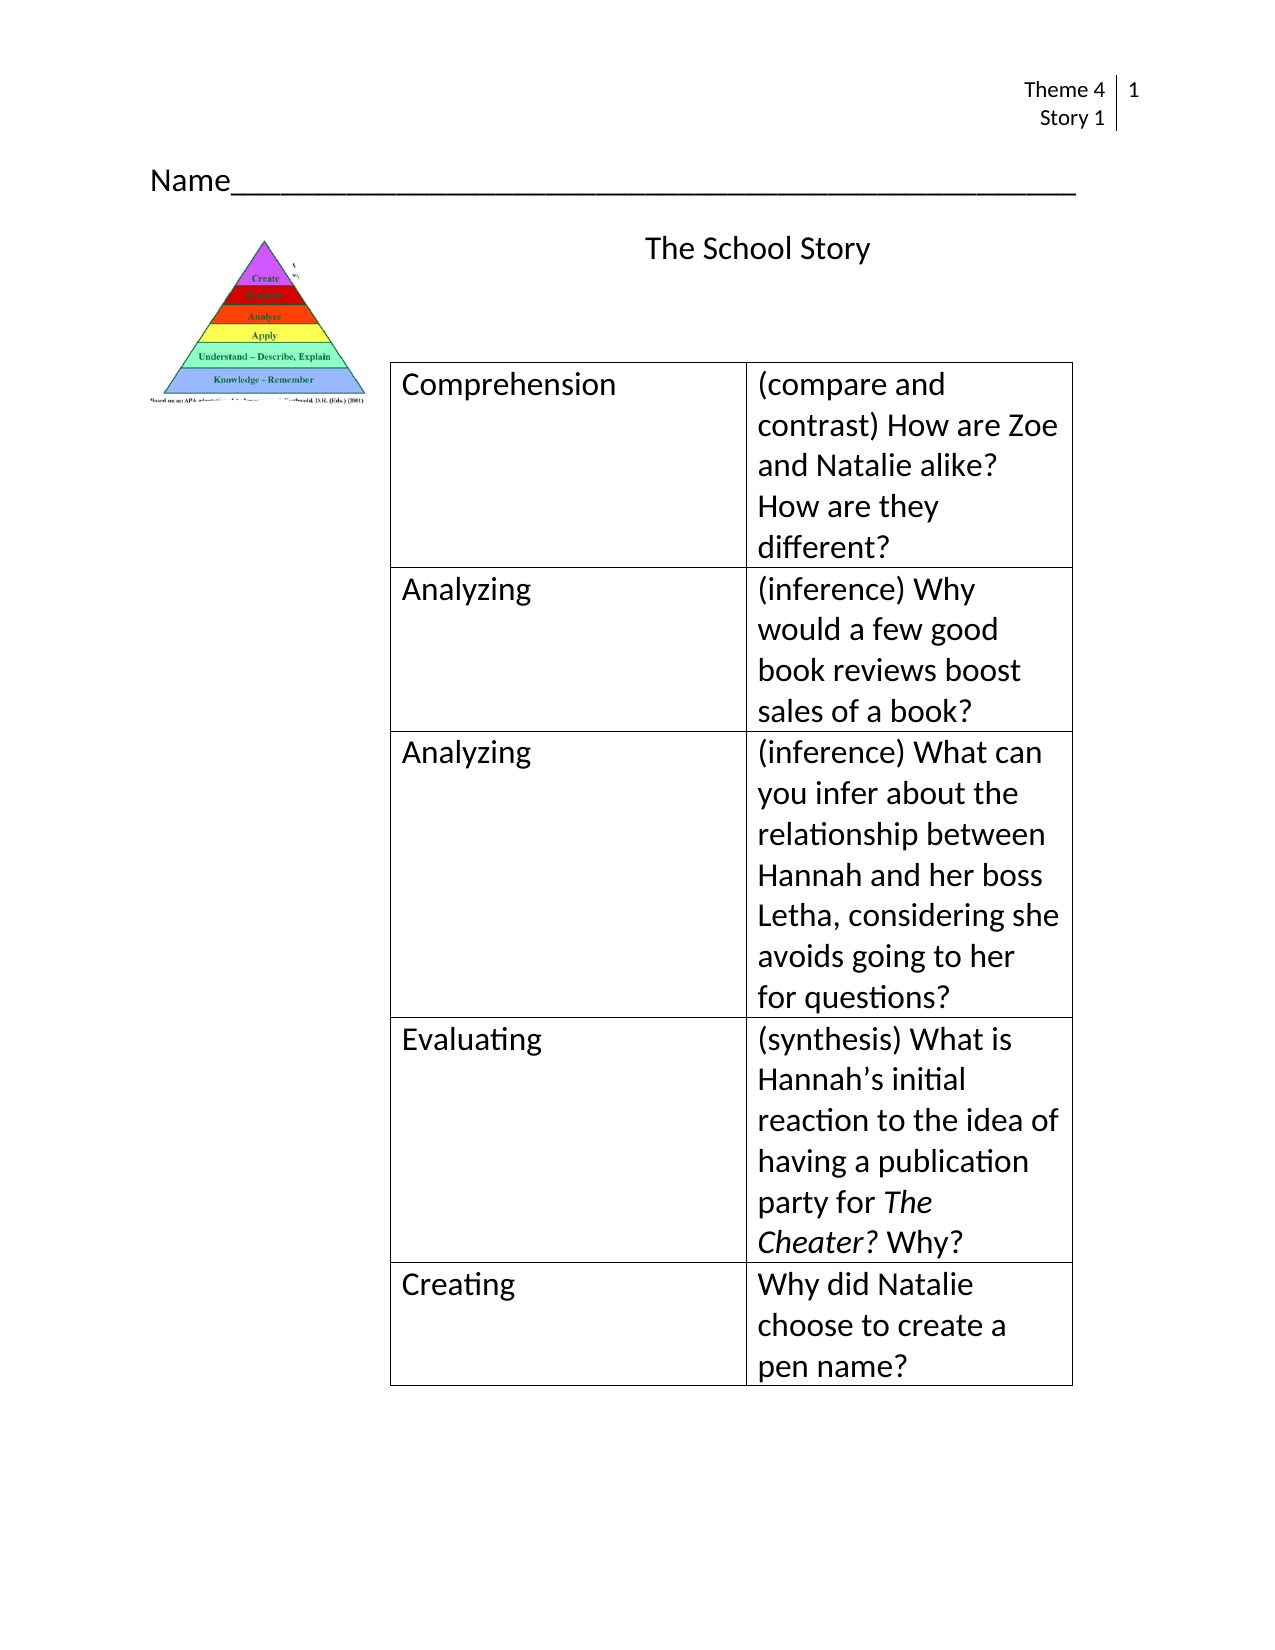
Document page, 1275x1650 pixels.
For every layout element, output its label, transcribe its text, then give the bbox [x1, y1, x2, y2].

table_header (compare and contrast) How are Zoe and Natalie alike? How are they different? [747, 363, 1072, 567]
table_cell (inference) Why would a few good book reviews boost sales of a book? [747, 568, 1072, 731]
table_cell Why did Natalie choose to create a pen name? [747, 1263, 1072, 1385]
table_cell Evaluating [391, 1018, 746, 1262]
table_cell (inference) What can you infer about the relationship between Hannah and her boss Letha, considering she avoids going to her for questions? [747, 732, 1072, 1017]
table_cell (synthesis) What is Hannah’s initial reaction to the idea of having a publication party for The Cheater? Why? [747, 1018, 1072, 1262]
table_cell Creating [391, 1263, 746, 1385]
table_cell Analyzing [391, 732, 746, 1017]
table_header Comprehension [391, 363, 746, 567]
table_cell Analyzing [391, 568, 746, 731]
picture [150, 226, 372, 407]
text Name___________________________________________________ [150, 159, 1125, 200]
text The School Story [372, 227, 1125, 267]
